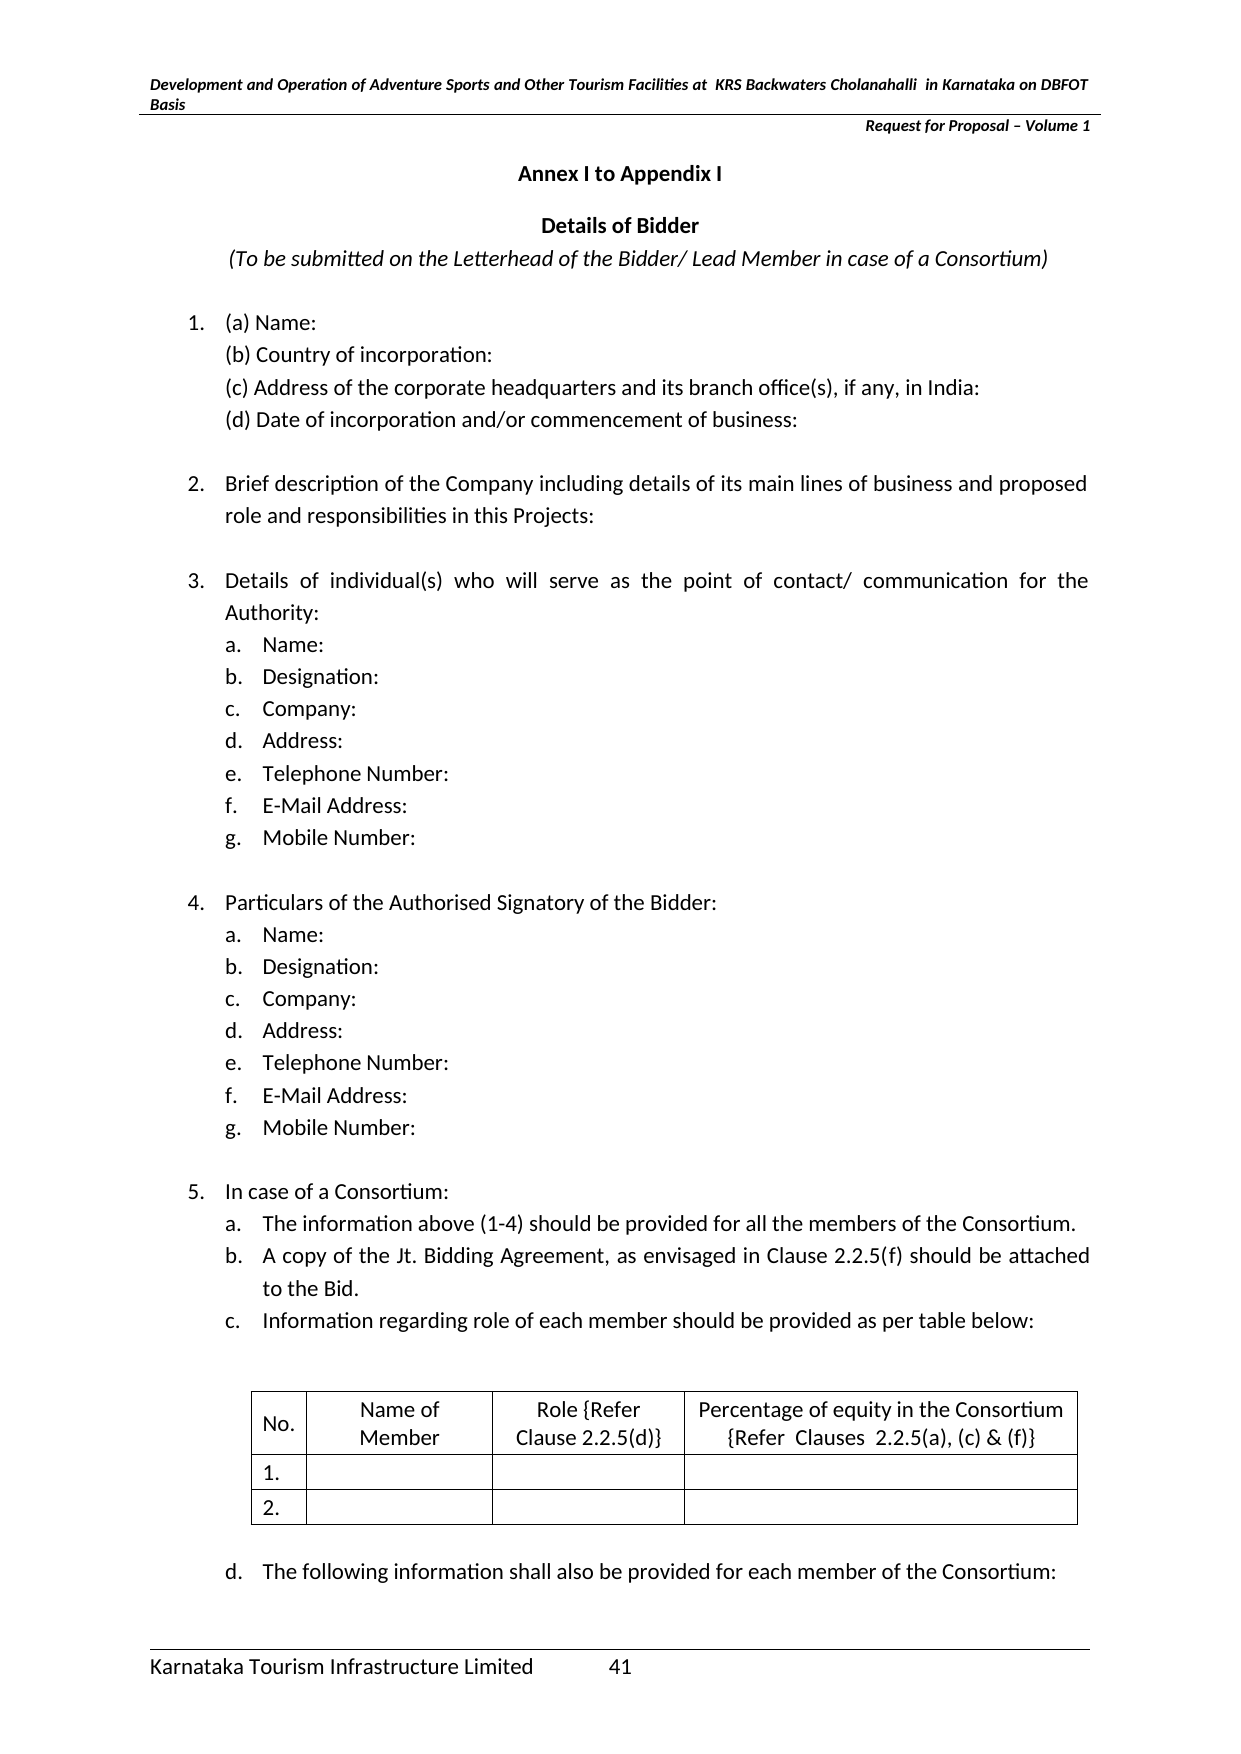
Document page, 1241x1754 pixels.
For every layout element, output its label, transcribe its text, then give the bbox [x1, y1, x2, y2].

table_header Name of Member [307, 1392, 492, 1454]
table_cell [252, 1455, 306, 1489]
list Company: [225, 984, 1090, 1012]
list The information above (1-4) should be provided for all the members of the Consortium. [225, 1209, 1090, 1237]
text (b) Country of incorporation: [150, 340, 1090, 368]
list Particulars of the Authorised Signatory of the Bidder: [187, 888, 1090, 916]
list Information regarding role of each member should be provided as per table below: [225, 1306, 1090, 1334]
list Name: [225, 920, 1090, 948]
list In case of a Consortium: [187, 1177, 1090, 1205]
list Address: [225, 727, 1090, 755]
table_header Role {Refer Clause 2.2.5(d)} [493, 1392, 684, 1454]
table_header No. [252, 1392, 306, 1454]
text (c) Address of the corporate headquarters and its branch office(s), if any, in India: [150, 373, 1090, 401]
text Annex I to Appendix I [150, 159, 1090, 187]
list Company: [225, 694, 1090, 722]
list Details of individual(s) who will serve as the point of contact/ communication for the Authority: [187, 566, 1090, 626]
list Designation: [225, 952, 1090, 980]
list Brief description of the Company including details of its main lines of business and proposed role and responsibilities in this Projects: [187, 469, 1090, 529]
list Designation: [225, 662, 1090, 690]
table_cell [685, 1490, 1077, 1524]
subtitle Details of Bidder [150, 212, 1090, 240]
text (To be submitted on the Letterhead of the Bidder/ Lead Member in case of a Consortium) [187, 244, 1090, 272]
list Name: [225, 630, 1090, 658]
list A copy of the Jt. Bidding Agreement, as envisaged in Clause 2.2.5(f) should be attached to the Bid. [225, 1242, 1090, 1302]
text (d) Date of incorporation and/or commencement of business: [150, 405, 1090, 433]
list (a) Name: [187, 308, 1090, 336]
table_cell [307, 1455, 492, 1489]
table_header Percentage of equity in the Consortium {Refer Clauses 2.2.5(a), (c) & (f)} [685, 1392, 1077, 1454]
table_cell [685, 1455, 1077, 1489]
table_cell [307, 1490, 492, 1524]
table_cell [252, 1490, 306, 1524]
list Telephone Number: [225, 1048, 1090, 1077]
table_cell [493, 1455, 684, 1489]
list Mobile Number: [225, 823, 1090, 851]
list The following information shall also be provided for each member of the Consortium: [225, 1557, 1090, 1585]
list E-Mail Address: [225, 1081, 1090, 1109]
table_cell [493, 1490, 684, 1524]
list Mobile Number: [225, 1113, 1090, 1141]
list Address: [225, 1016, 1090, 1044]
list Telephone Number: [225, 759, 1090, 787]
list E-Mail Address: [225, 791, 1090, 819]
